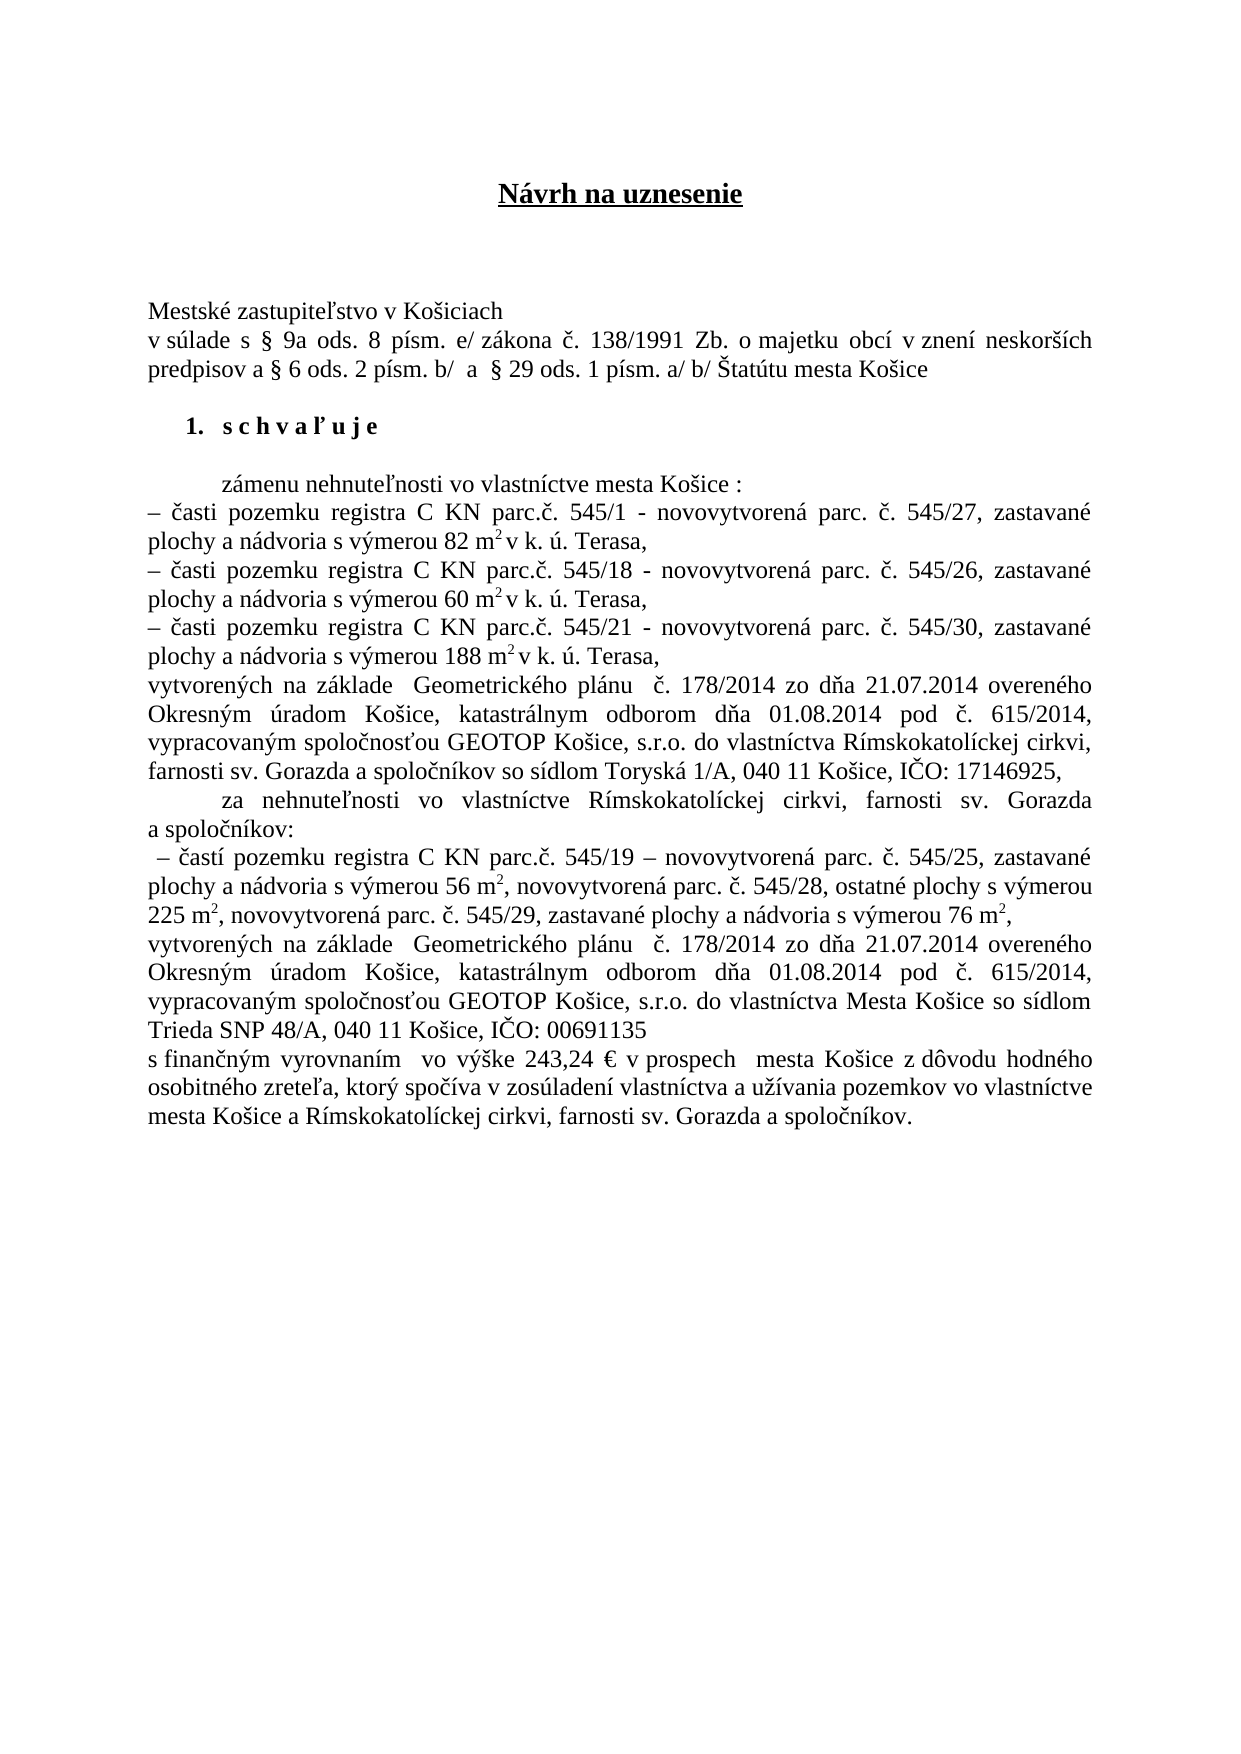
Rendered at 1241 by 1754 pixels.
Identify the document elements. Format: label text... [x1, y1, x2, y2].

text s finančným vyrovnaním vo výške 243,24 € v prospech mesta Košice z dôvodu hodného osobitného zreteľa, ktorý spočíva v zosúladení vlastníctva a užívania pozemkov vo vlastníctve mesta Košice a Rímskokatolíckej cirkvi, farnosti sv. Gorazda a spoločníkov. [148, 1044, 1093, 1130]
text – častí pozemku registra C KN parc.č. 545/19 – novovytvorená parc. č. 545/25, zastavané plochy a nádvoria s výmerou 56 m2, novovytvorená parc. č. 545/28, ostatné plochy s výmerou 225 m2, novovytvorená parc. č. 545/29, zastavané plochy a nádvoria s výmerou 76 m2, [148, 842, 1093, 929]
text v súlade s § 9a ods. 8 písm. e/ zákona č. 138/1991 Zb. o majetku obcí v znení neskorších predpisov a § 6 ods. 2 písm. b/ a § 29 ods. 1 písm. a/ b/ Štatútu mesta Košice [148, 325, 1093, 382]
text – časti pozemku registra C KN parc.č. 545/18 - novovytvorená parc. č. 545/26, zastavané plochy a nádvoria s výmerou 60 m2 v k. ú. Terasa, [148, 555, 1093, 612]
text za nehnuteľnosti vo vlastníctve Rímskokatolíckej cirkvi, farnosti sv. Gorazda a spoločníkov: [148, 785, 1093, 842]
text zámenu nehnuteľnosti vo vlastníctve mesta Košice : [148, 469, 1093, 497]
text vytvorených na základe Geometrického plánu č. 178/2014 zo dňa 21.07.2014 overeného Okresným úradom Košice, katastrálnym odborom dňa 01.08.2014 pod č. 615/2014, vypracovaným spoločnosťou GEOTOP Košice, s.r.o. do vlastníctva Rímskokatolíckej cirkvi, farnosti sv. Gorazda a spoločníkov so sídlom Toryská 1/A, 040 11 Košice, IČO: 17146925, [148, 670, 1093, 785]
text Návrh na uznesenie [148, 176, 1093, 210]
text – časti pozemku registra C KN parc.č. 545/1 - novovytvorená parc. č. 545/27, zastavané plochy a nádvoria s výmerou 82 m2 v k. ú. Terasa, [148, 497, 1093, 555]
text – časti pozemku registra C KN parc.č. 545/21 - novovytvorená parc. č. 545/30, zastavané plochy a nádvoria s výmerou 188 m2 v k. ú. Terasa, [148, 612, 1093, 670]
text Mestské zastupiteľstvo v Košiciach [148, 296, 1093, 325]
text vytvorených na základe Geometrického plánu č. 178/2014 zo dňa 21.07.2014 overeného Okresným úradom Košice, katastrálnym odborom dňa 01.08.2014 pod č. 615/2014, vypracovaným spoločnosťou GEOTOP Košice, s.r.o. do vlastníctva Mesta Košice so sídlom Trieda SNP 48/A, 040 11 Košice, IČO: 00691135 [148, 929, 1093, 1044]
list s c h v a ľ u j e [185, 411, 1093, 440]
